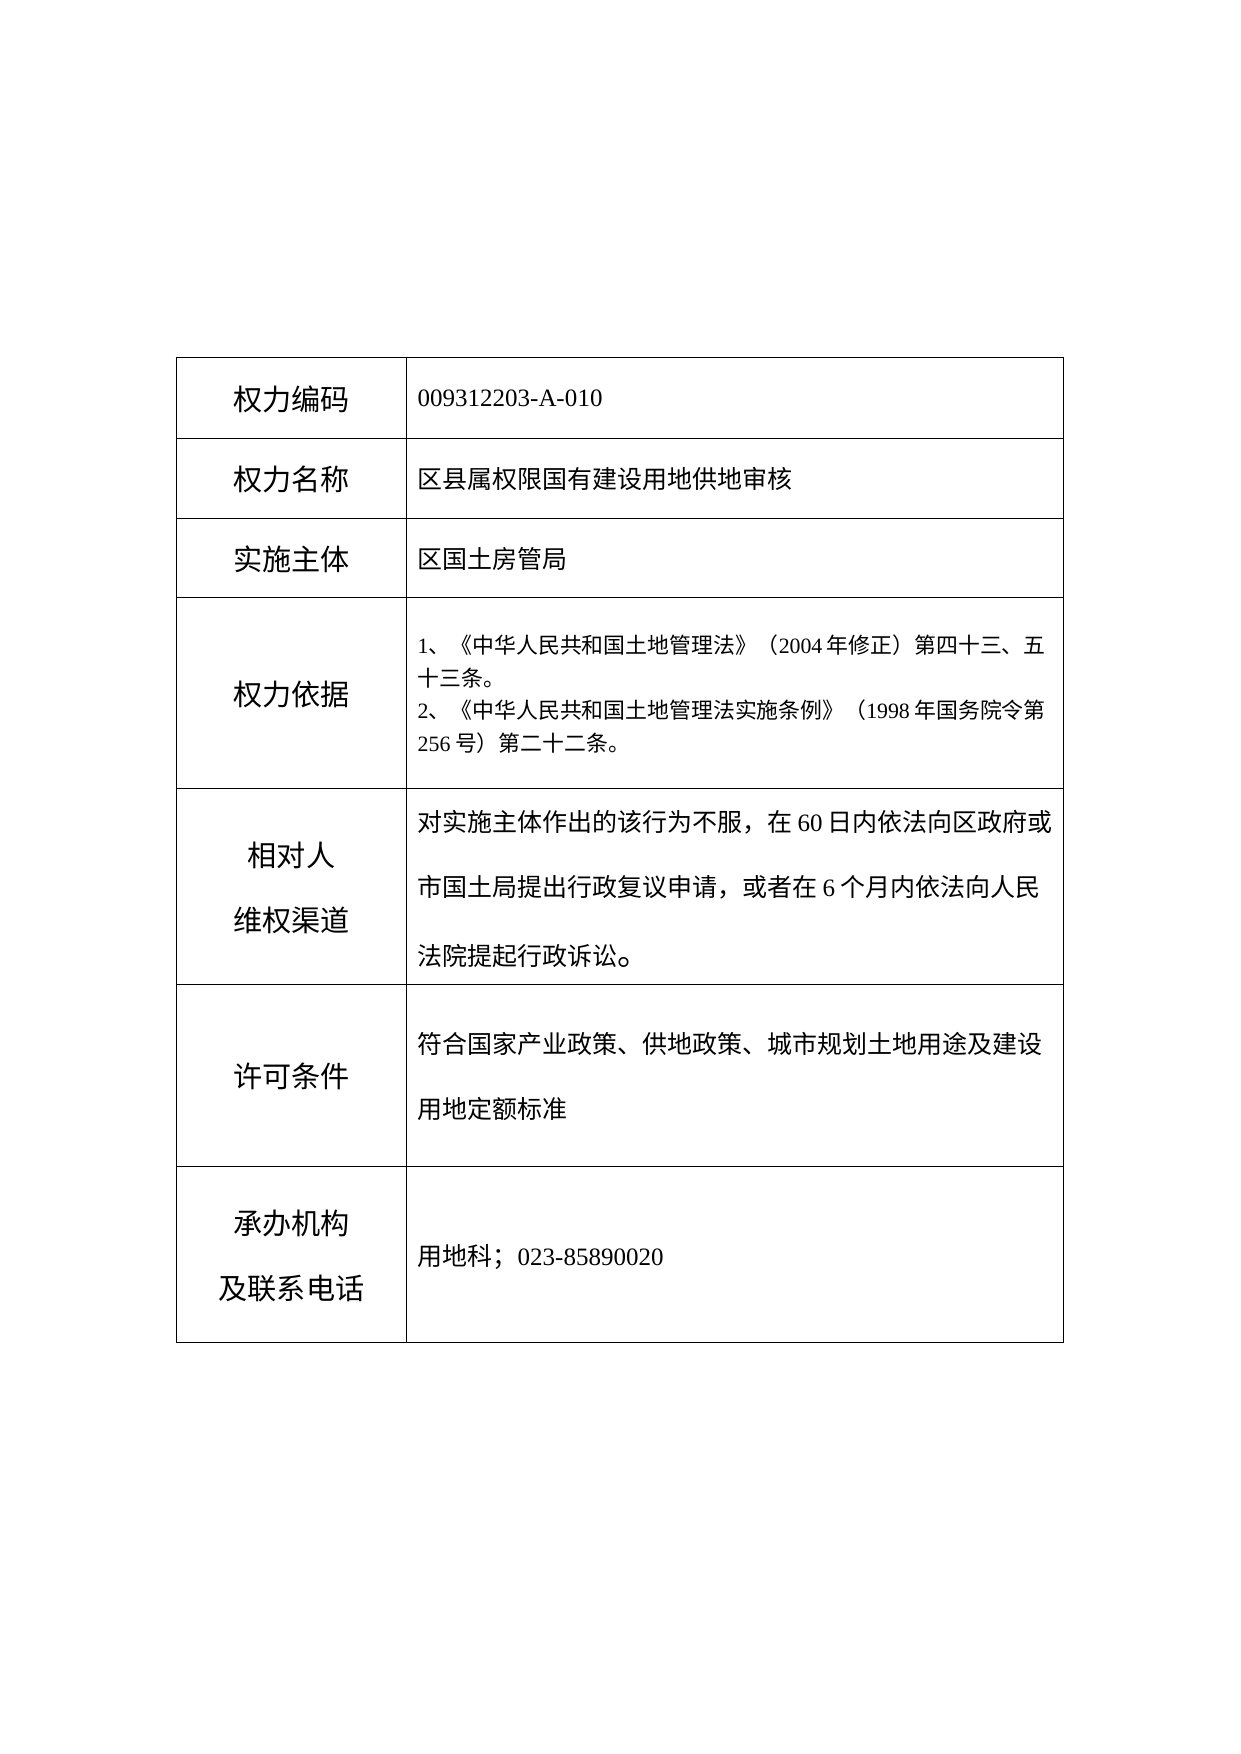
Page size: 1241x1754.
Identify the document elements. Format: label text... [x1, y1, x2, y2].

table_cell 权力依据 [177, 598, 406, 787]
table_cell 区国土房管局 [407, 519, 1063, 597]
table_cell 对实施主体作出的该行为不服，在60日内依法向区政府或市国土局提出行政复议申请，或者在6个月内依法向人民法院提起行政诉讼。 [407, 789, 1063, 983]
table_cell 相对人 维权渠道 [177, 789, 406, 983]
table_cell 承办机构 及联系电话 [177, 1167, 406, 1342]
table_cell 权力名称 [177, 439, 406, 517]
table_cell 许可条件 [177, 985, 406, 1166]
table_cell 1、《中华人民共和国土地管理法》（2004年修正）第四十三、五十三条。 2、《中华人民共和国土地管理法实施条例》（1998年国务院令第256号）第二十二条。 [407, 598, 1063, 787]
table_header 009312203-A-010 [407, 358, 1063, 437]
table_cell 区县属权限国有建设用地供地审核 [407, 439, 1063, 517]
table_cell 实施主体 [177, 519, 406, 597]
table_cell 符合国家产业政策、供地政策、城市规划土地用途及建设用地定额标准 [407, 985, 1063, 1166]
table_cell 用地科；023-85890020 [407, 1167, 1063, 1342]
table_header 权力编码 [177, 358, 406, 437]
